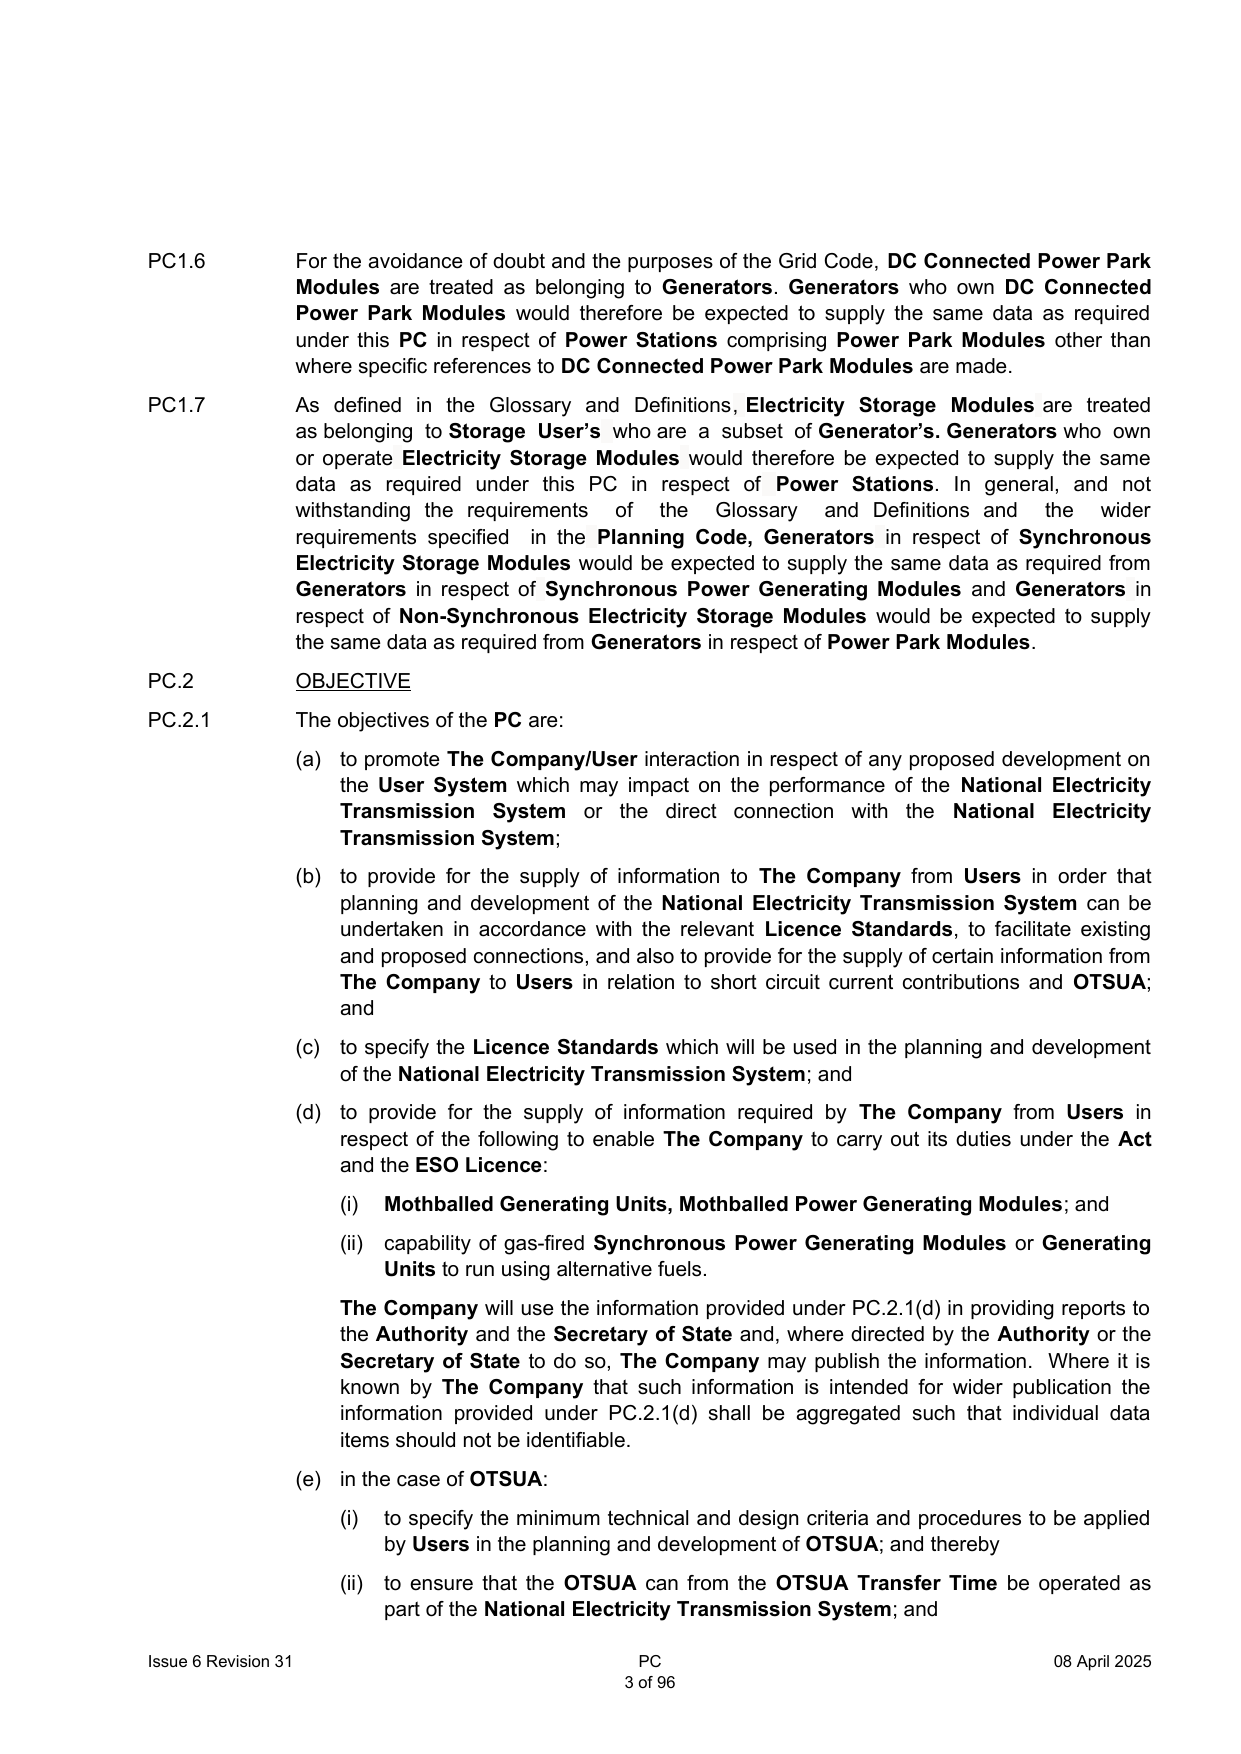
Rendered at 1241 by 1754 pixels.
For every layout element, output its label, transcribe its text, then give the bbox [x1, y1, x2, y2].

text (c) to specify the Licence Standards which will be used in the planning and development of the National Electricity Transmission System; and [295, 1035, 1152, 1085]
text PC.2 OBJECTIVE [148, 669, 1152, 693]
text (e) in the case of OTSUA: [295, 1466, 1152, 1490]
text PC.2.1 The objectives of the PC are: [148, 708, 1152, 732]
text (i) to specify the minimum technical and design criteria and procedures to be applied by Users in the planning and development of OTSUA; and thereby [340, 1505, 1152, 1556]
text PC1.7 As defined in the Glossary and Definitions, Electricity Storage Modules are treated as belonging to Storage User’s who are a subset of Generator’s. Generators who own or operate Electricity Storage Modules would therefore be expected to supply the same data as required under this PC in respect of Power Stations. In general, and not withstanding the requirements of the Glossary and Definitions and the wider requirements specified in the Planning Code, Generators in respect of Synchronous Electricity Storage Modules would be expected to supply the same data as required from Generators in respect of Synchronous Power Generating Modules and Generators in respect of Non-Synchronous Electricity Storage Modules would be expected to supply the same data as required from Generators in respect of Power Park Modules. [148, 393, 1152, 654]
text (a) to promote The Company/User interaction in respect of any proposed development on the User System which may impact on the performance of the National Electricity Transmission System or the direct connection with the National Electricity Transmission System; [295, 746, 1152, 849]
text The Company will use the information provided under PC.2.1(d) in providing reports to the Authority and the Secretary of State and, where directed by the Authority or the Secretary of State to do so, The Company may publish the information. Where it is known by The Company that such information is intended for wider publication the information provided under PC.2.1(d) shall be aggregated such that individual data items should not be identifiable. [295, 1296, 1152, 1452]
text (i) Mothballed Generating Units, Mothballed Power Generating Modules; and [340, 1192, 1152, 1216]
text (d) to provide for the supply of information required by The Company from Users in respect of the following to enable The Company to carry out its duties under the Act and the ESO Licence: [295, 1100, 1152, 1177]
text (b) to provide for the supply of information to The Company from Users in order that planning and development of the National Electricity Transmission System can be undertaken in accordance with the relevant Licence Standards, to facilitate existing and proposed connections, and also to provide for the supply of certain information from The Company to Users in relation to short circuit current contributions and OTSUA; and [295, 864, 1152, 1020]
text (ii) to ensure that the OTSUA can from the OTSUA Transfer Time be operated as part of the National Electricity Transmission System; and [340, 1571, 1152, 1621]
text PC1.6 For the avoidance of doubt and the purposes of the Grid Code, DC Connected Power Park Modules are treated as belonging to Generators. Generators who own DC Connected Power Park Modules would therefore be expected to supply the same data as required under this PC in respect of Power Stations comprising Power Park Modules other than where specific references to DC Connected Power Park Modules are made. [148, 248, 1152, 378]
text (ii) capability of gas-fired Synchronous Power Generating Modules or Generating Units to run using alternative fuels. [340, 1231, 1152, 1281]
